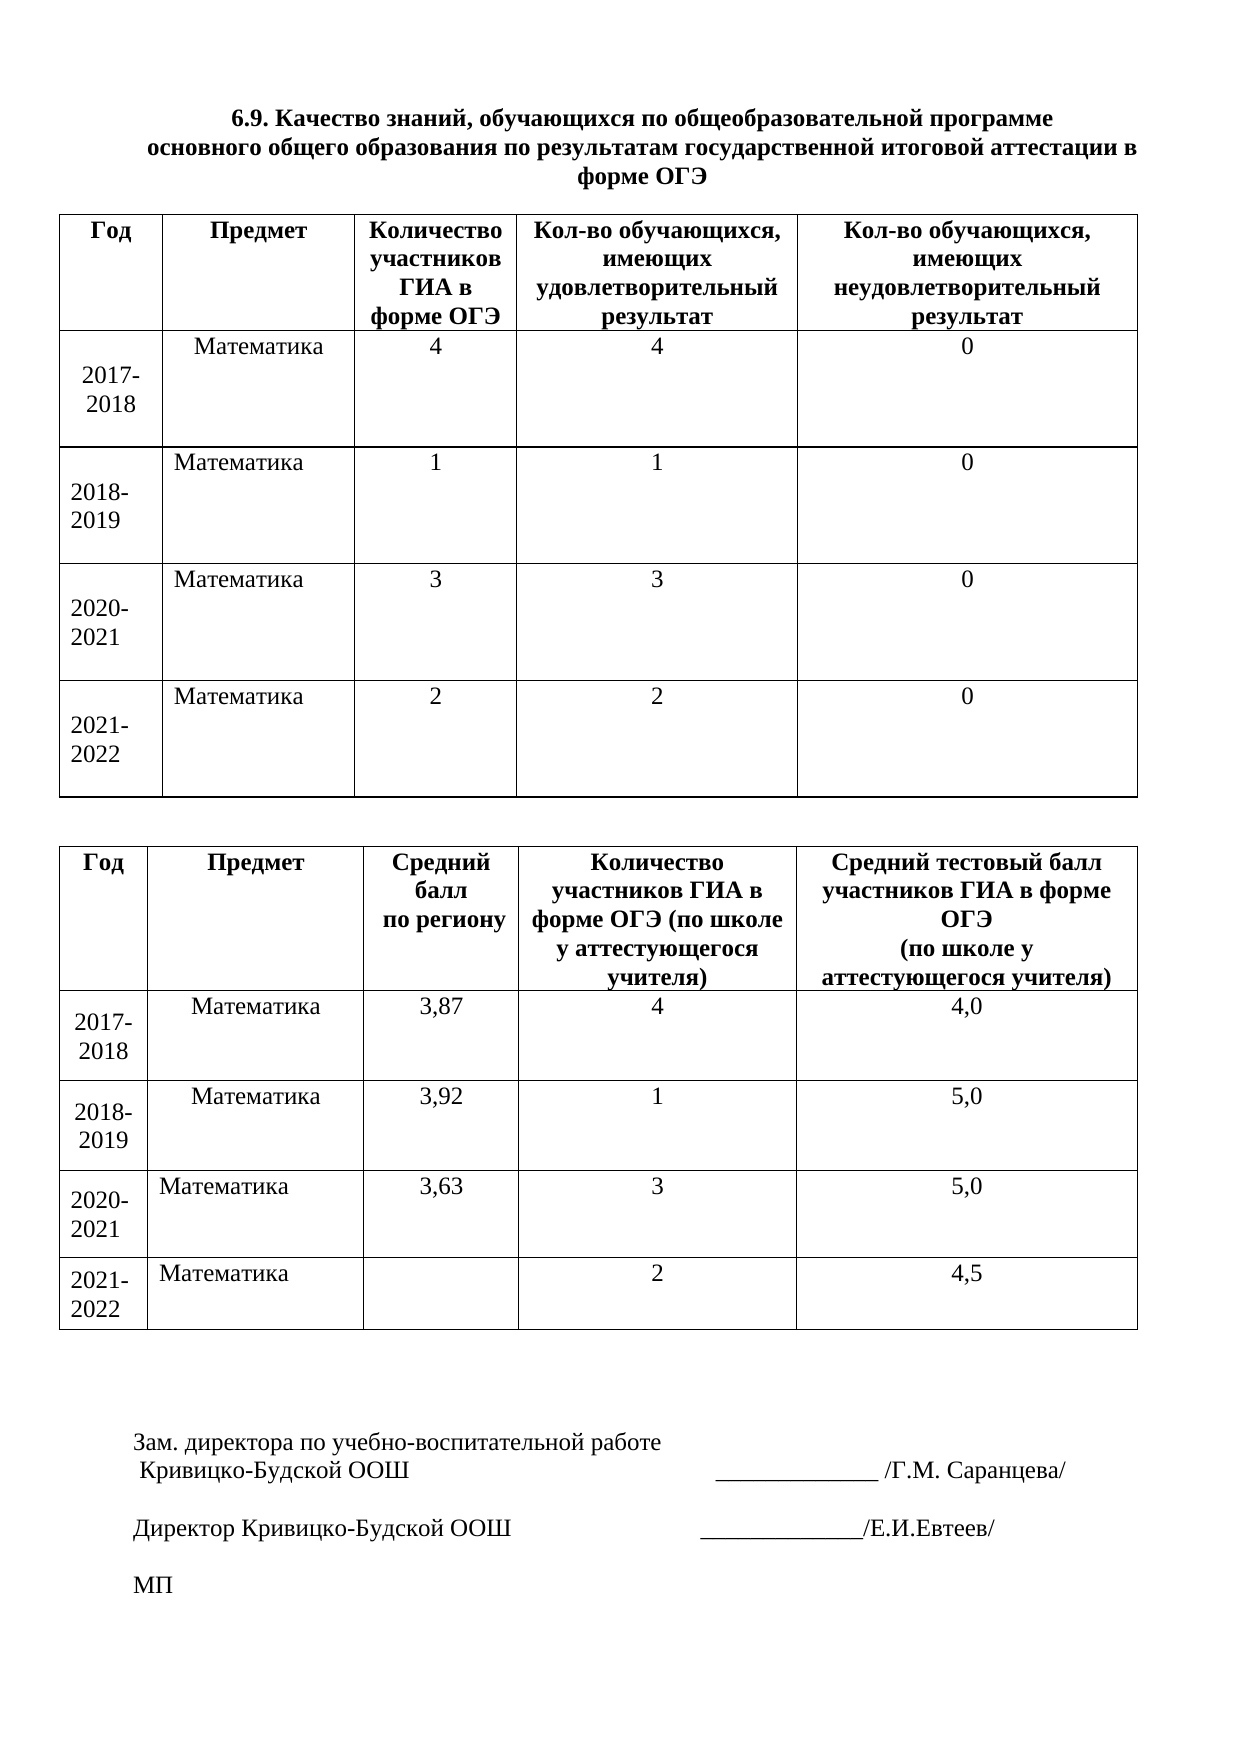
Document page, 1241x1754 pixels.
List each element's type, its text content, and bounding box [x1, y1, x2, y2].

table_header Предмет [148, 847, 363, 990]
table_header Год [60, 215, 162, 330]
table_cell Математика [148, 991, 363, 1080]
table_cell 0 [798, 564, 1137, 680]
table_cell 3,63 [364, 1171, 518, 1257]
table_cell 2020-2021 [60, 564, 162, 680]
text МП [133, 1570, 1152, 1599]
table_cell 2017-2018 [60, 331, 162, 446]
table_cell 1 [519, 1081, 796, 1170]
table_cell 3 [519, 1171, 796, 1257]
table_cell Математика [148, 1258, 363, 1329]
table_cell 4,0 [797, 991, 1137, 1080]
text 6.9. Качество знаний, обучающихся по общеобразовательной программе [133, 103, 1152, 132]
table_cell Математика [163, 681, 354, 796]
table_cell 2 [517, 681, 797, 796]
table_cell 0 [798, 681, 1137, 796]
table_header Кол-во обучающихся, имеющих неудовлетворительный результат [798, 215, 1137, 330]
table_header Количество участников ГИА в форме ОГЭ [355, 215, 516, 330]
table_cell 4 [519, 991, 796, 1080]
table_cell 2 [355, 681, 516, 796]
table_header Средний тестовый балл участников ГИА в форме ОГЭ (по школе у аттестующегося учителя) [797, 847, 1137, 990]
text основного общего образования по результатам государственной итоговой аттестации в форме ОГЭ [133, 132, 1152, 190]
table_cell 2017-2018 [60, 991, 147, 1080]
table_cell 3,92 [364, 1081, 518, 1170]
text Кривицко-Будской ООШ _____________ /Г.М. Саранцева/ [133, 1455, 1152, 1484]
table_cell 3 [517, 564, 797, 680]
table_header Кол-во обучающихся, имеющих удовлетворительный результат [517, 215, 797, 330]
table_header Средний балл по региону [364, 847, 518, 990]
table_cell 3,87 [364, 991, 518, 1080]
table_cell 1 [517, 448, 797, 563]
table_cell Математика [163, 564, 354, 680]
table_cell 0 [798, 331, 1137, 446]
table_cell 5,0 [797, 1081, 1137, 1170]
table_cell 1 [355, 448, 516, 563]
table_cell 2021-2022 [60, 1258, 147, 1329]
table_cell 2018-2019 [60, 448, 162, 563]
table_cell 2018-2019 [60, 1081, 147, 1170]
table_cell 2020-2021 [60, 1171, 147, 1257]
table_cell Математика [148, 1171, 363, 1257]
table_cell 4,5 [797, 1258, 1137, 1329]
table_cell Математика [163, 331, 354, 446]
table_cell [364, 1258, 518, 1329]
table_cell 2 [519, 1258, 796, 1329]
table_cell 2021-2022 [60, 681, 162, 796]
table_header Год [60, 847, 147, 990]
text Директор Кривицко-Будской ООШ _____________/Е.И.Евтеев/ [133, 1513, 1152, 1542]
table_cell 5,0 [797, 1171, 1137, 1257]
table_header Предмет [163, 215, 354, 330]
table_cell Математика [163, 448, 354, 563]
table_cell 3 [355, 564, 516, 680]
table_cell Математика [148, 1081, 363, 1170]
table_header Количество участников ГИА в форме ОГЭ (по школе у аттестующегося учителя) [519, 847, 796, 990]
table_cell 0 [798, 448, 1137, 563]
table_cell 4 [355, 331, 516, 446]
text Зам. директора по учебно-воспитательной работе [133, 1427, 1152, 1455]
table_cell 4 [517, 331, 797, 446]
